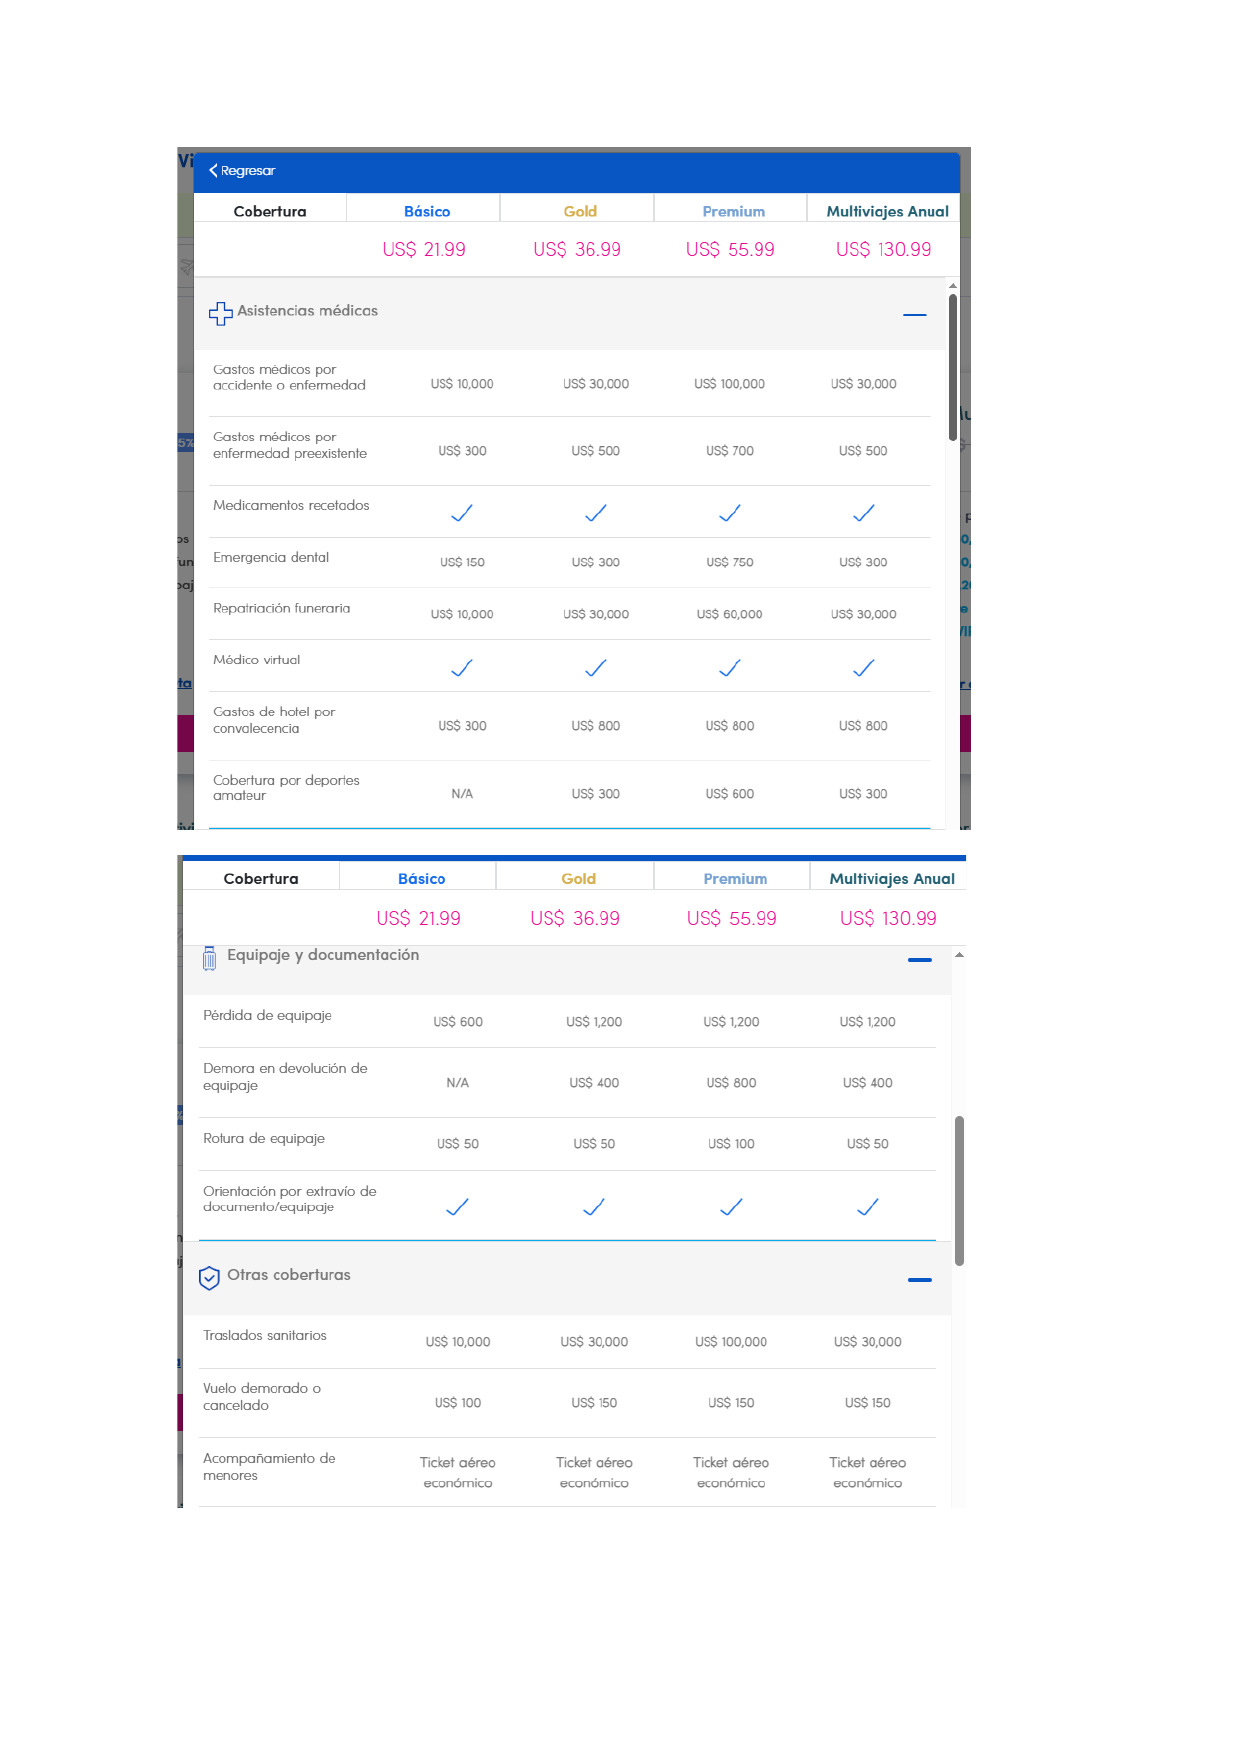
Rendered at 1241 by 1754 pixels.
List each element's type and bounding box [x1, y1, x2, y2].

picture [177, 855, 967, 1508]
picture [177, 147, 971, 830]
